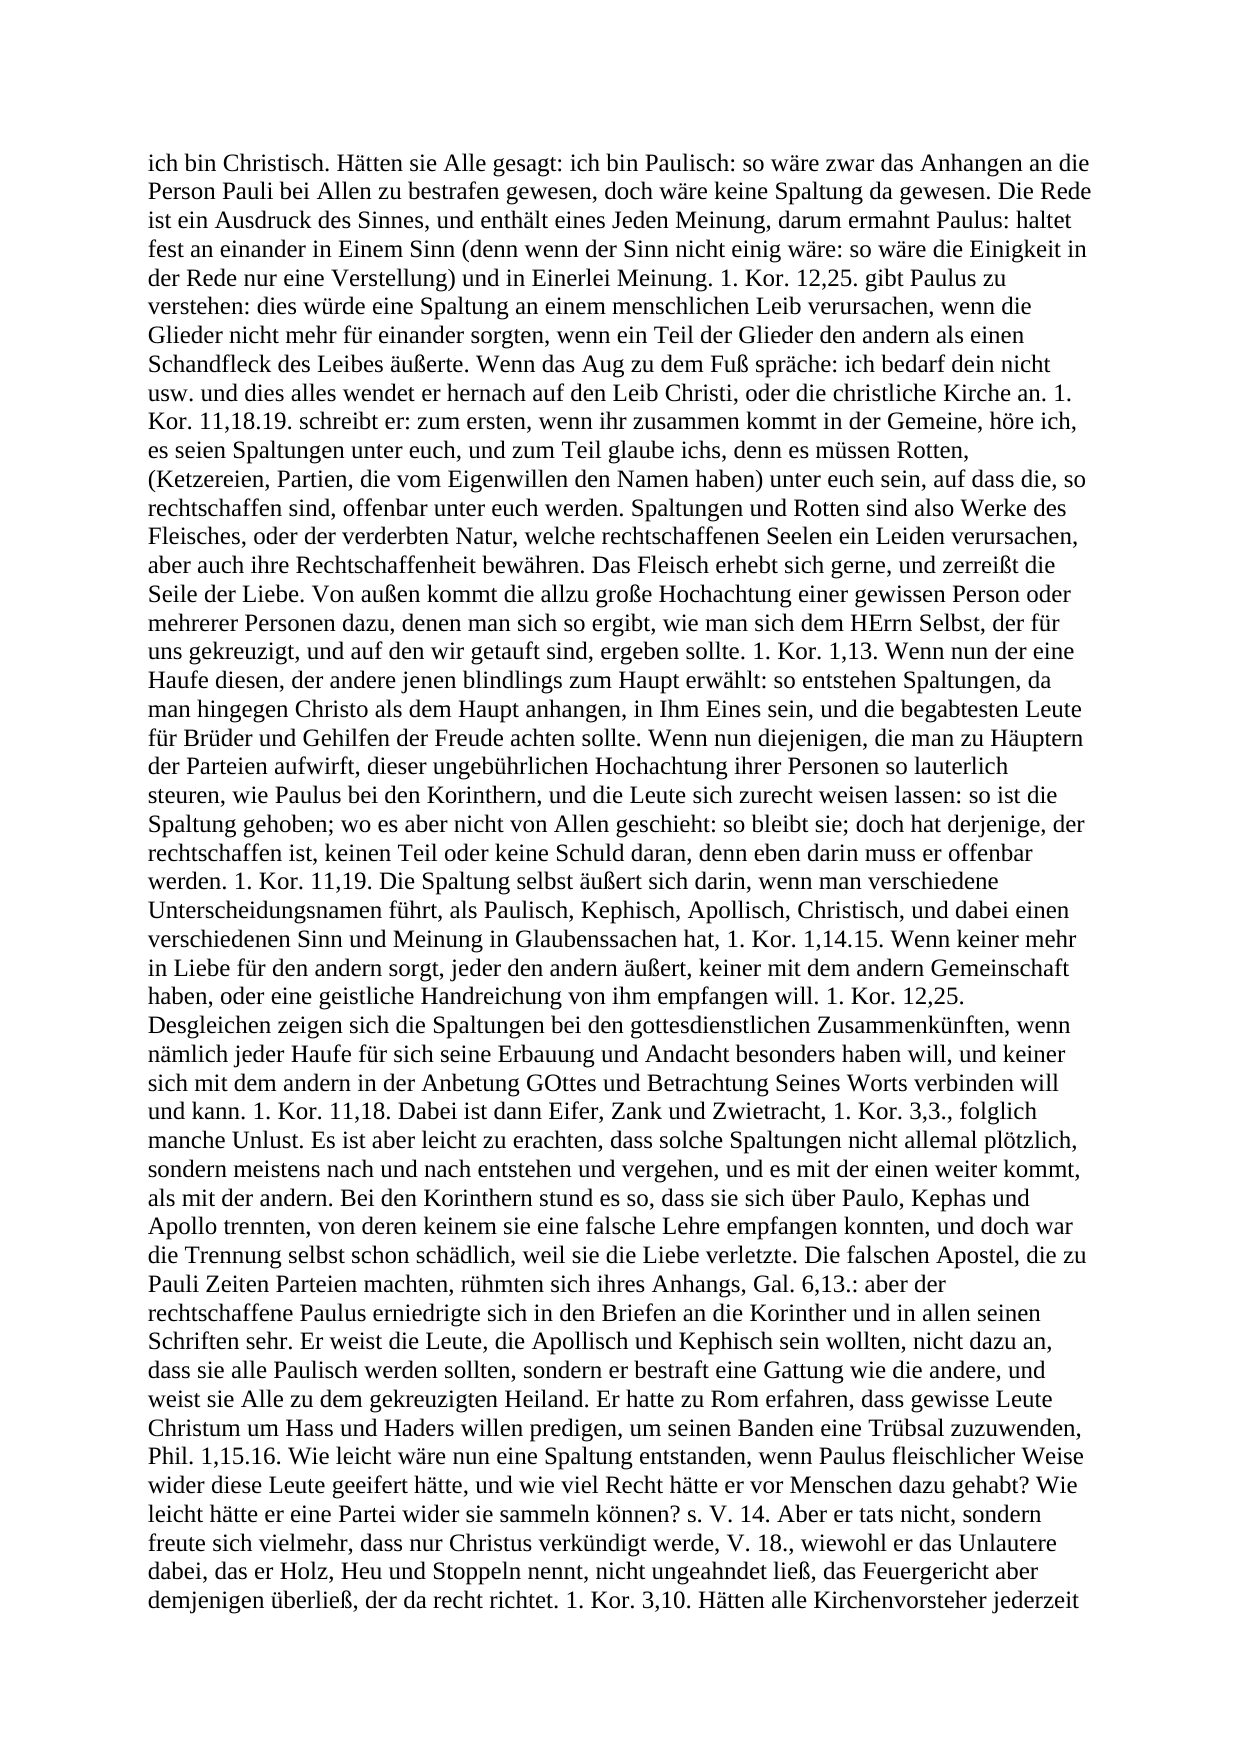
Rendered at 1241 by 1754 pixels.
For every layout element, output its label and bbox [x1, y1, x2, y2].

text [148, 148, 1093, 1614]
